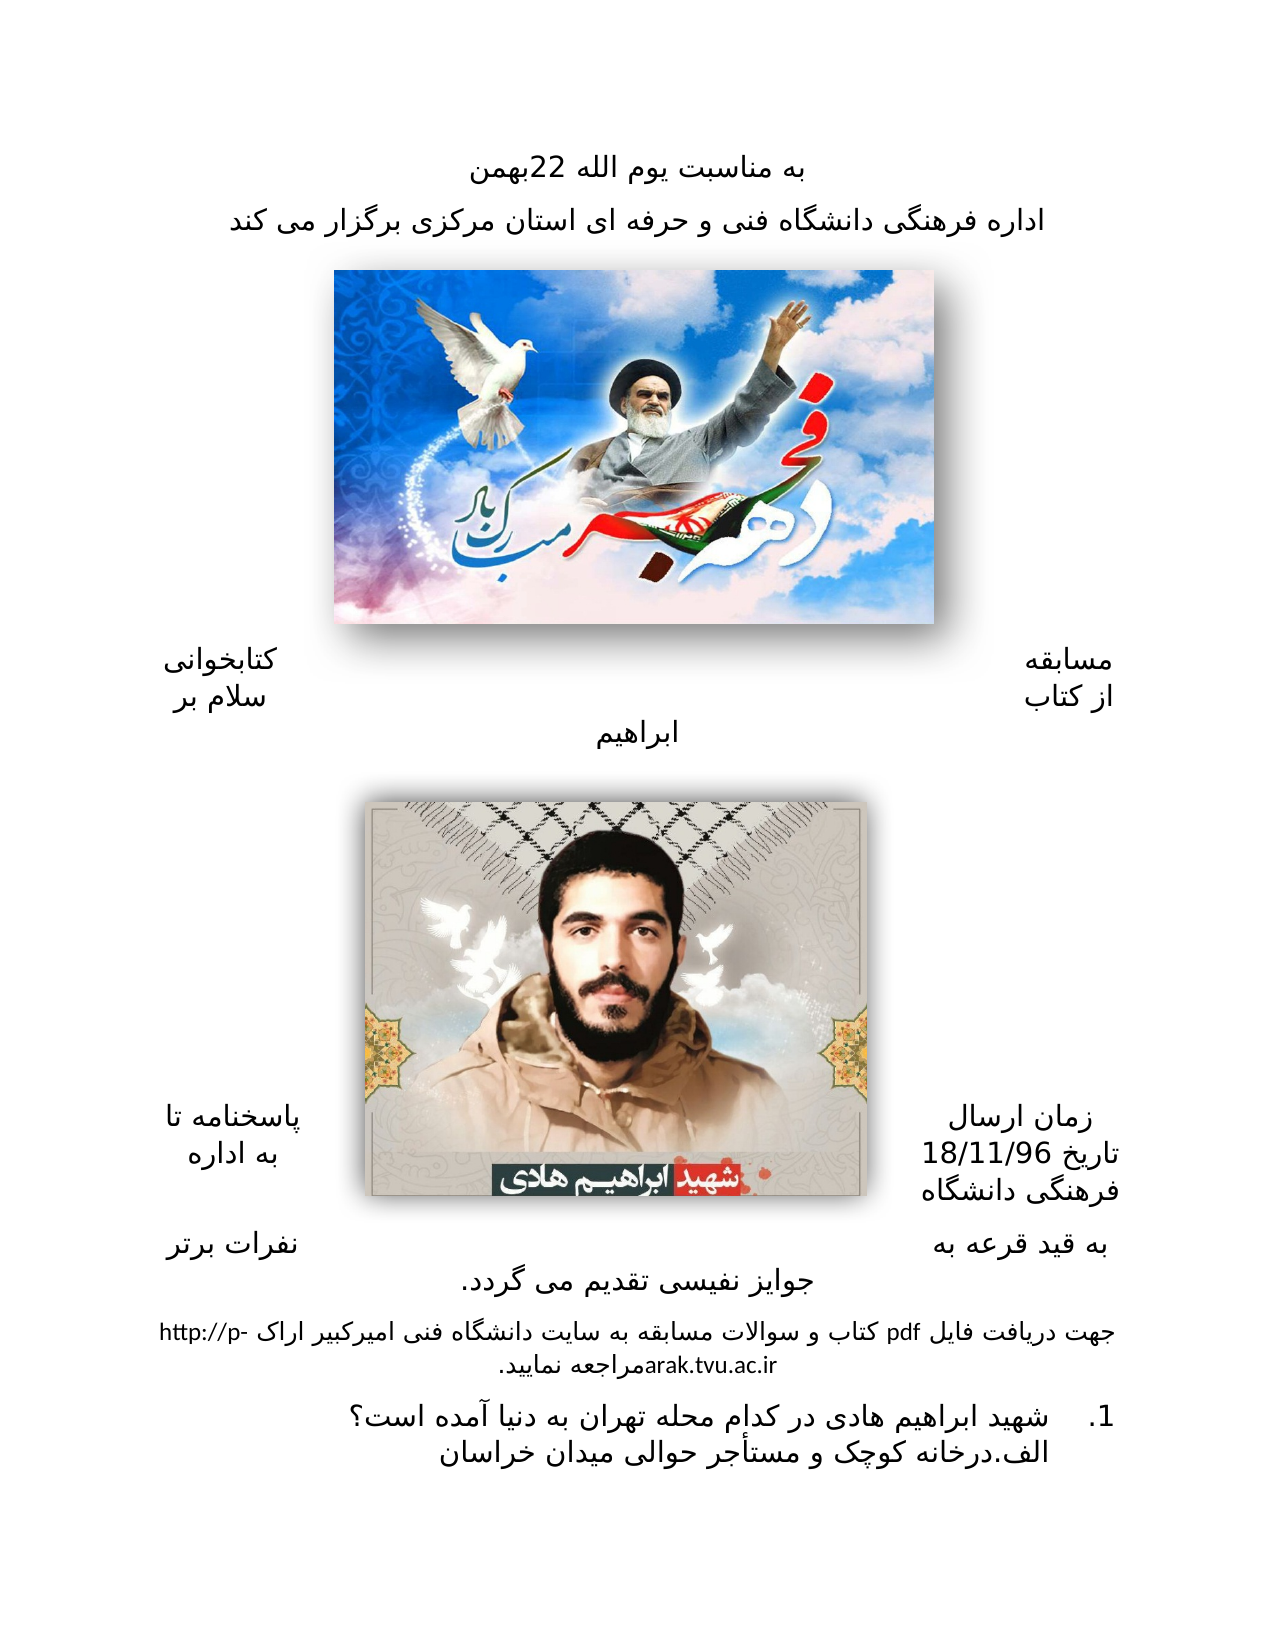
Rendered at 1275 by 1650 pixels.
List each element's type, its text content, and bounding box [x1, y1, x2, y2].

text زمان ارسال پاسخنامه تا تاریخ 18/11/96 به اداره فرهنگی دانشگاه [150, 1100, 355, 1207]
list الف.درخانه کوچک و مستأجر حوالی میدان خراسان [150, 1436, 1050, 1469]
text زمان ارسال پاسخنامه تا تاریخ 18/11/96 به اداره فرهنگی دانشگاه [875, 1100, 1125, 1207]
picture [334, 270, 934, 624]
picture [365, 802, 867, 1196]
text اداره فرهنگی دانشگاه فنی و حرفه ای استان مرکزی برگزار می کند [150, 203, 1125, 237]
text به قید قرعه به نفرات برتر جوایز نفیسی تقدیم می گردد. [150, 1226, 1125, 1297]
text جهت دریافت فایل pdf کتاب و سوالات مسابقه به سایت دانشگاه فنی امیرکبیر اراک http://p-arak.tvu.ac.irمراجعه نمایید. [150, 1316, 1125, 1380]
list شهید ابراهیم هادی در کدام محله تهران به دنیا آمده است؟ [150, 1399, 1087, 1433]
text به مناسبت یوم الله 22بهمن [150, 150, 1125, 184]
text مسابقه کتابخوانی از کتاب سلام بر ابراهیم [150, 642, 1125, 750]
